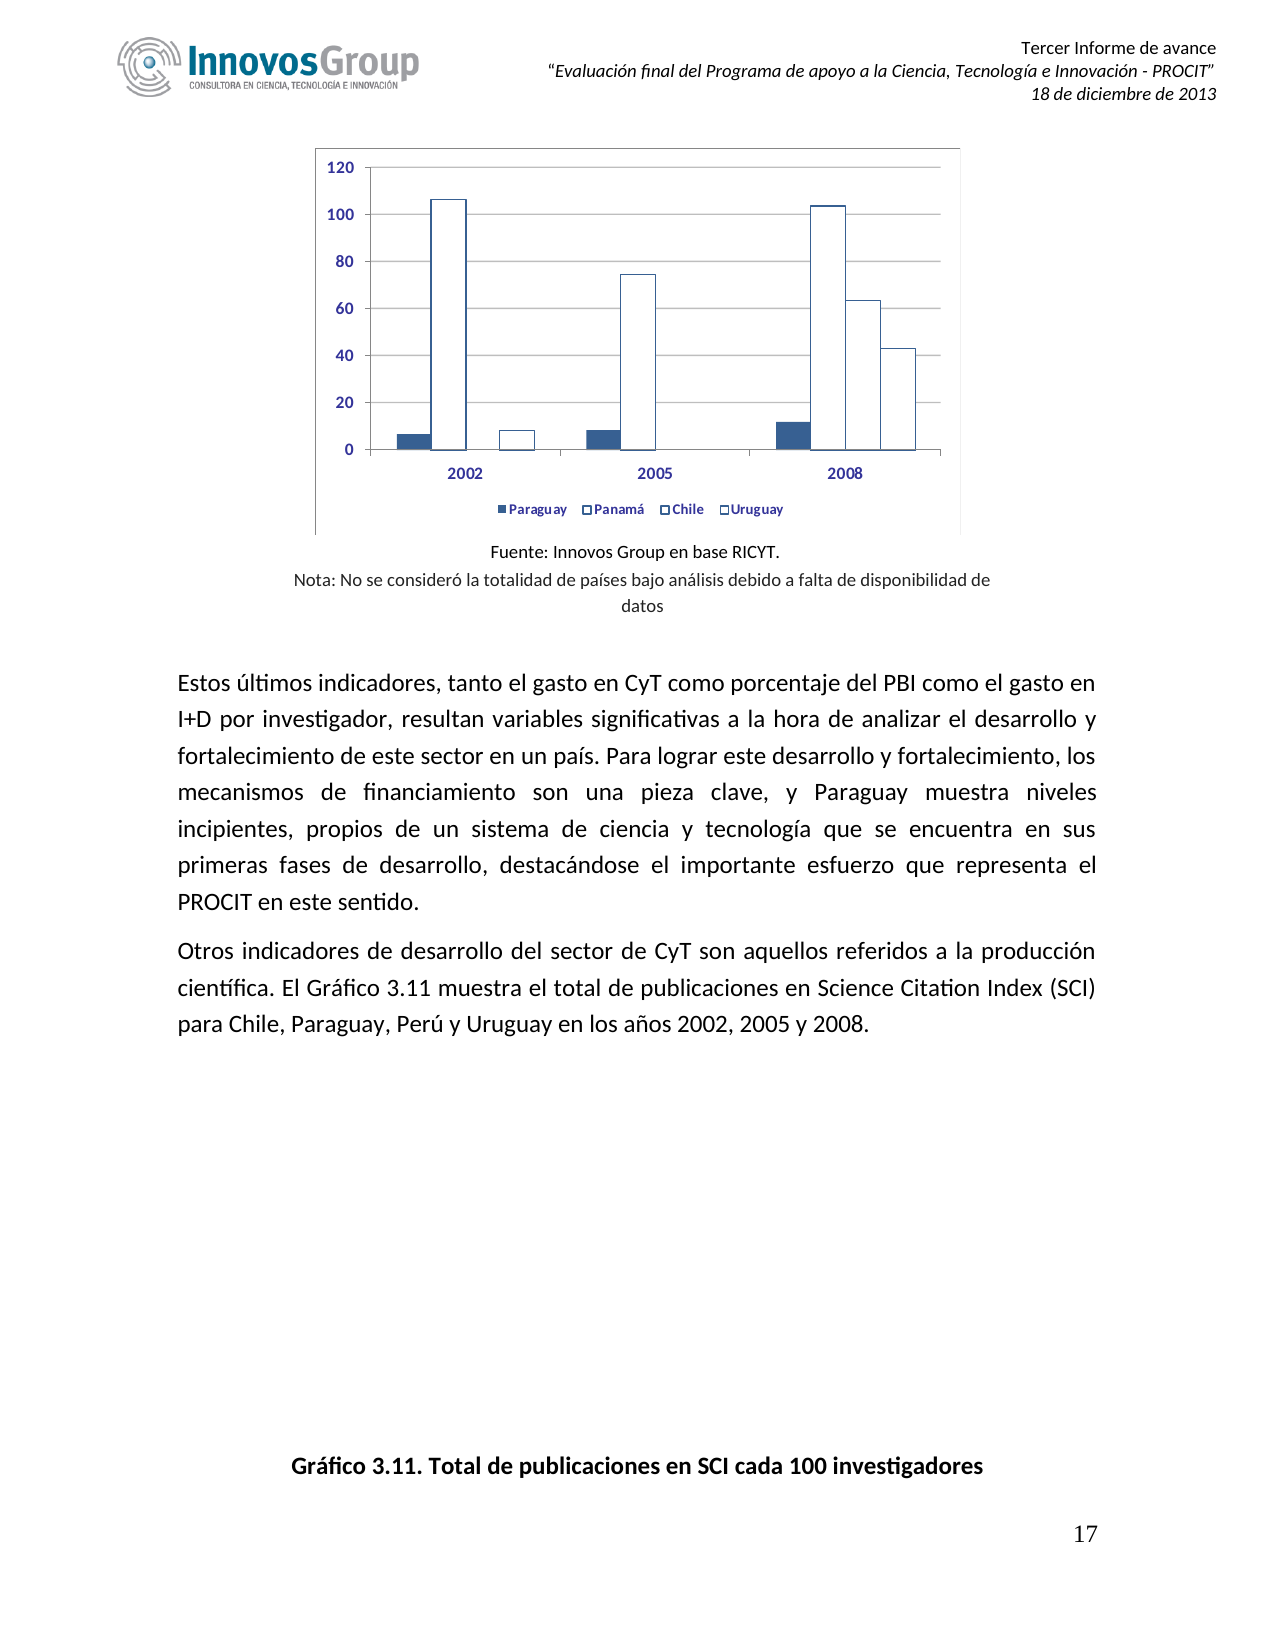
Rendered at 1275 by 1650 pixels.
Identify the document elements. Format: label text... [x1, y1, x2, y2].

text Gráfico 3.11. Total de publicaciones en SCI cada 100 investigadores [177, 1450, 1098, 1480]
text Otros indicadores de desarrollo del sector de CyT son aquellos referidos a la producción científica. El Gráfico 3.11 muestra el total de publicaciones en Science Citation Index (SCI) para Chile, Paraguay, Perú y Uruguay en los años 2002, 2005 y 2008. [177, 935, 1098, 1039]
picture [117, 37, 419, 97]
text Estos últimos indicadores, tanto el gasto en CyT como porcentaje del PBI como el gasto en I+D por investigador, resultan variables significativas a la hora de analizar el desarrollo y fortalecimiento de este sector en un país. Para lograr este desarrollo y fortalecimiento, los mecanismos de financiamiento son una pieza clave, y Paraguay muestra niveles incipientes, propios de un sistema de ciencia y tecnología que se encuentra en sus primeras fases de desarrollo, destacándose el importante esfuerzo que representa el PROCIT en este sentido. [177, 667, 1098, 917]
text Nota: No se consideró la totalidad de países bajo análisis debido a falta de disponibilidad de datos [281, 568, 1004, 617]
text Fuente: Innovos Group en base RICYT. [281, 541, 1004, 563]
